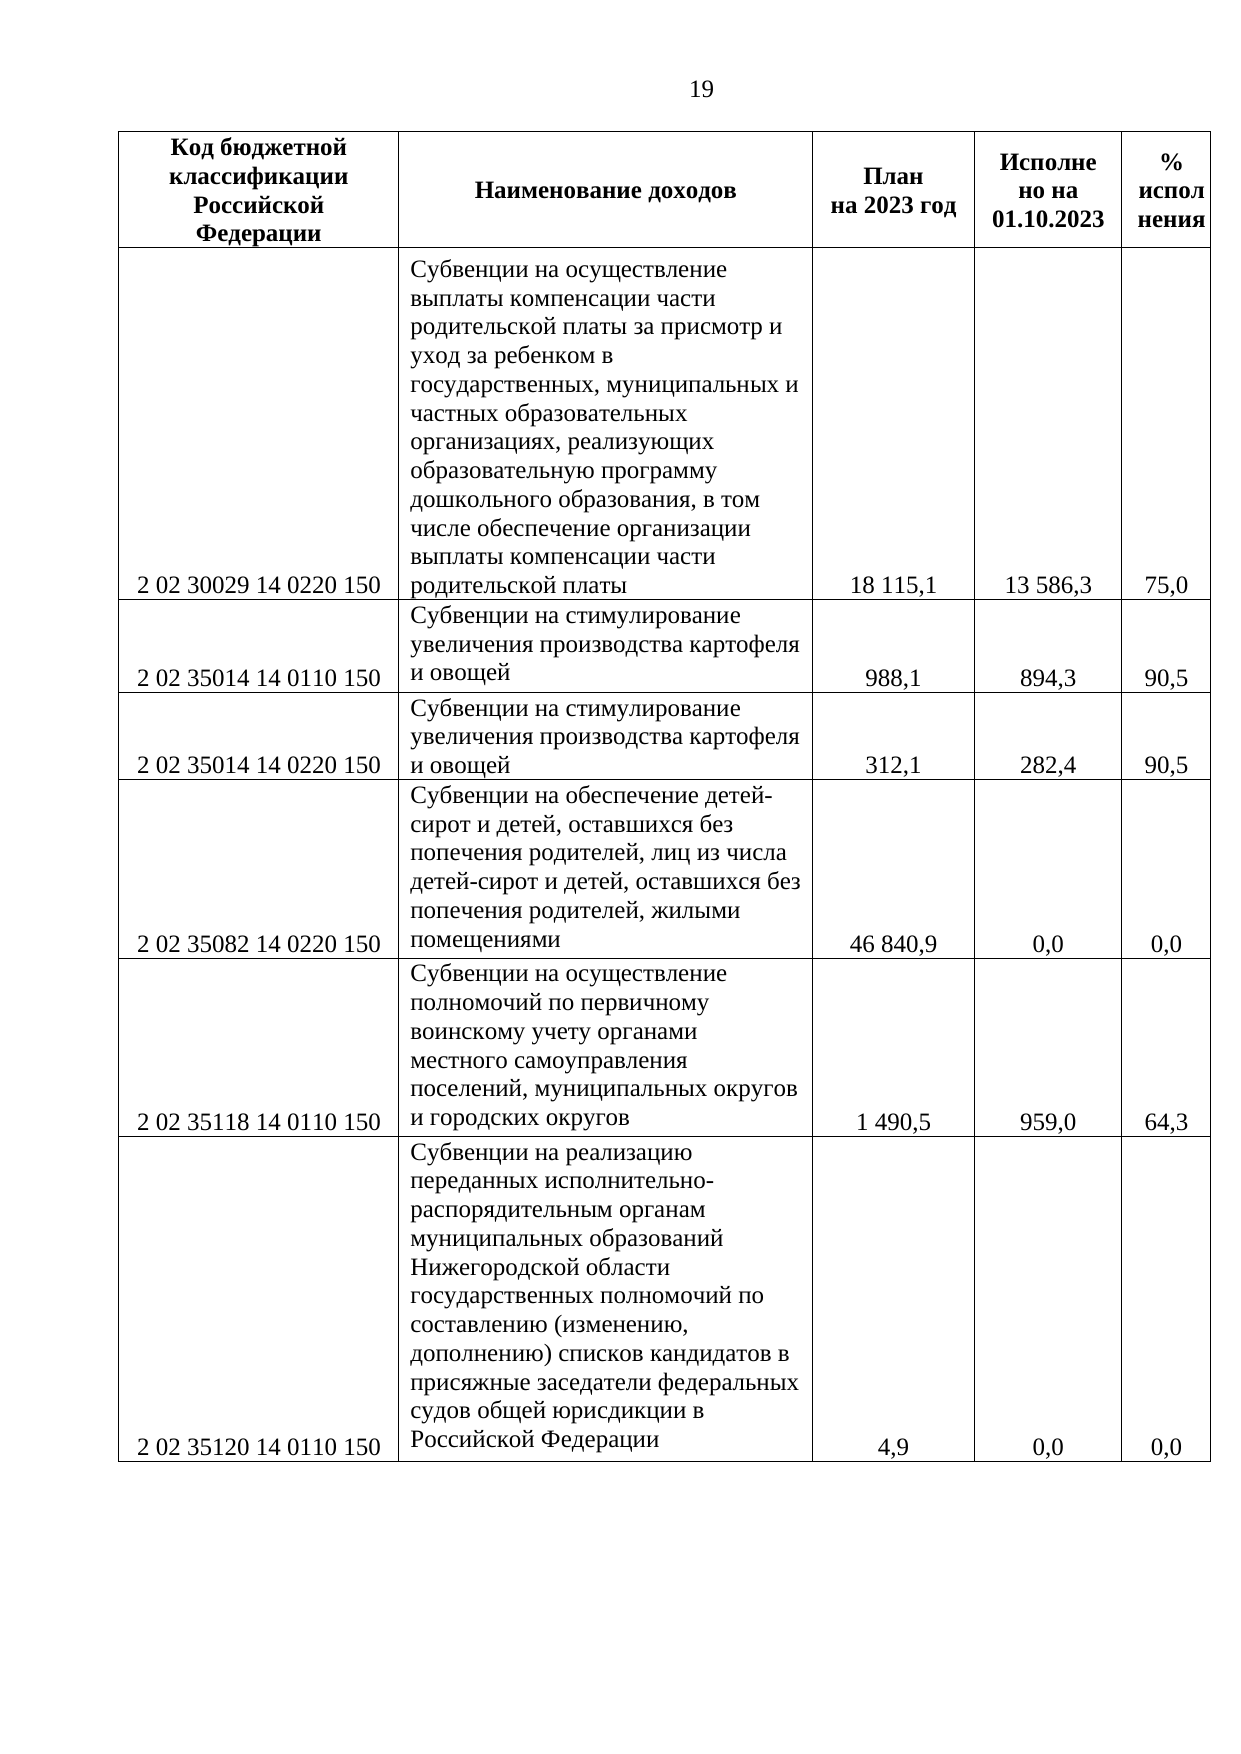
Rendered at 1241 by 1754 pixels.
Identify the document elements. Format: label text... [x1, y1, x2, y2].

table_cell 2 02 35118 14 0110 150 [119, 959, 398, 1136]
table_header План на 2023 год [813, 132, 974, 247]
table_cell Субвенции на стимулирование увеличения производства картофеля и овощей [399, 693, 812, 779]
table_cell 2 02 30029 14 0220 150 [119, 248, 398, 599]
table_cell 988,1 [813, 600, 974, 692]
table_cell 2 02 35014 14 0220 150 [119, 693, 398, 779]
table_cell 46 840,9 [813, 780, 974, 957]
table_cell 0,0 [1122, 1137, 1210, 1461]
table_cell 0,0 [975, 1137, 1121, 1461]
table_cell 4,9 [813, 1137, 974, 1461]
table_cell 0,0 [1122, 780, 1210, 957]
table_cell 959,0 [975, 959, 1121, 1136]
table_cell 2 02 35014 14 0110 150 [119, 600, 398, 692]
table_cell 0,0 [975, 780, 1121, 957]
table_cell 13 586,3 [975, 248, 1121, 599]
table_cell 75,0 [1122, 248, 1210, 599]
table_header Исполне но на 01.10.2023 [975, 132, 1121, 247]
table_cell 90,5 [1122, 693, 1210, 779]
table_cell 312,1 [813, 693, 974, 779]
table_header Код бюджетной классификации Российской Федерации [119, 132, 398, 247]
table_header Наименование доходов [399, 132, 812, 247]
table_cell 18 115,1 [813, 248, 974, 599]
table_cell Субвенции на осуществление выплаты компенсации части родительской платы за присмотр и уход за ребенком в государственных, муниципальных и частных образовательных организациях, реализующих образовательную программу дошкольного образования, в том числе обеспечение организации выплаты компенсации части родительской платы [399, 248, 812, 599]
table_cell 2 02 35082 14 0220 150 [119, 780, 398, 957]
table_header % исполнения [1122, 132, 1210, 247]
table_cell 2 02 35120 14 0110 150 [119, 1137, 398, 1461]
table_cell Субвенции на обеспечение детей-сирот и детей, оставшихся без попечения родителей, лиц из числа детей-сирот и детей, оставшихся без попечения родителей, жилыми помещениями [399, 780, 812, 957]
table_cell 894,3 [975, 600, 1121, 692]
table_cell Субвенции на стимулирование увеличения производства картофеля и овощей [399, 600, 812, 692]
table_cell 90,5 [1122, 600, 1210, 692]
table_cell Субвенции на осуществление полномочий по первичному воинскому учету органами местного самоуправления поселений, муниципальных округов и городских округов [399, 959, 812, 1136]
table_cell Субвенции на реализацию переданных исполнительно-распорядительным органам муниципальных образований Нижегородской области государственных полномочий по составлению (изменению, дополнению) списков кандидатов в присяжные заседатели федеральных судов общей юрисдикции в Российской Федерации [399, 1137, 812, 1461]
table_cell 1 490,5 [813, 959, 974, 1136]
table_cell 64,3 [1122, 959, 1210, 1136]
table_cell 282,4 [975, 693, 1121, 779]
